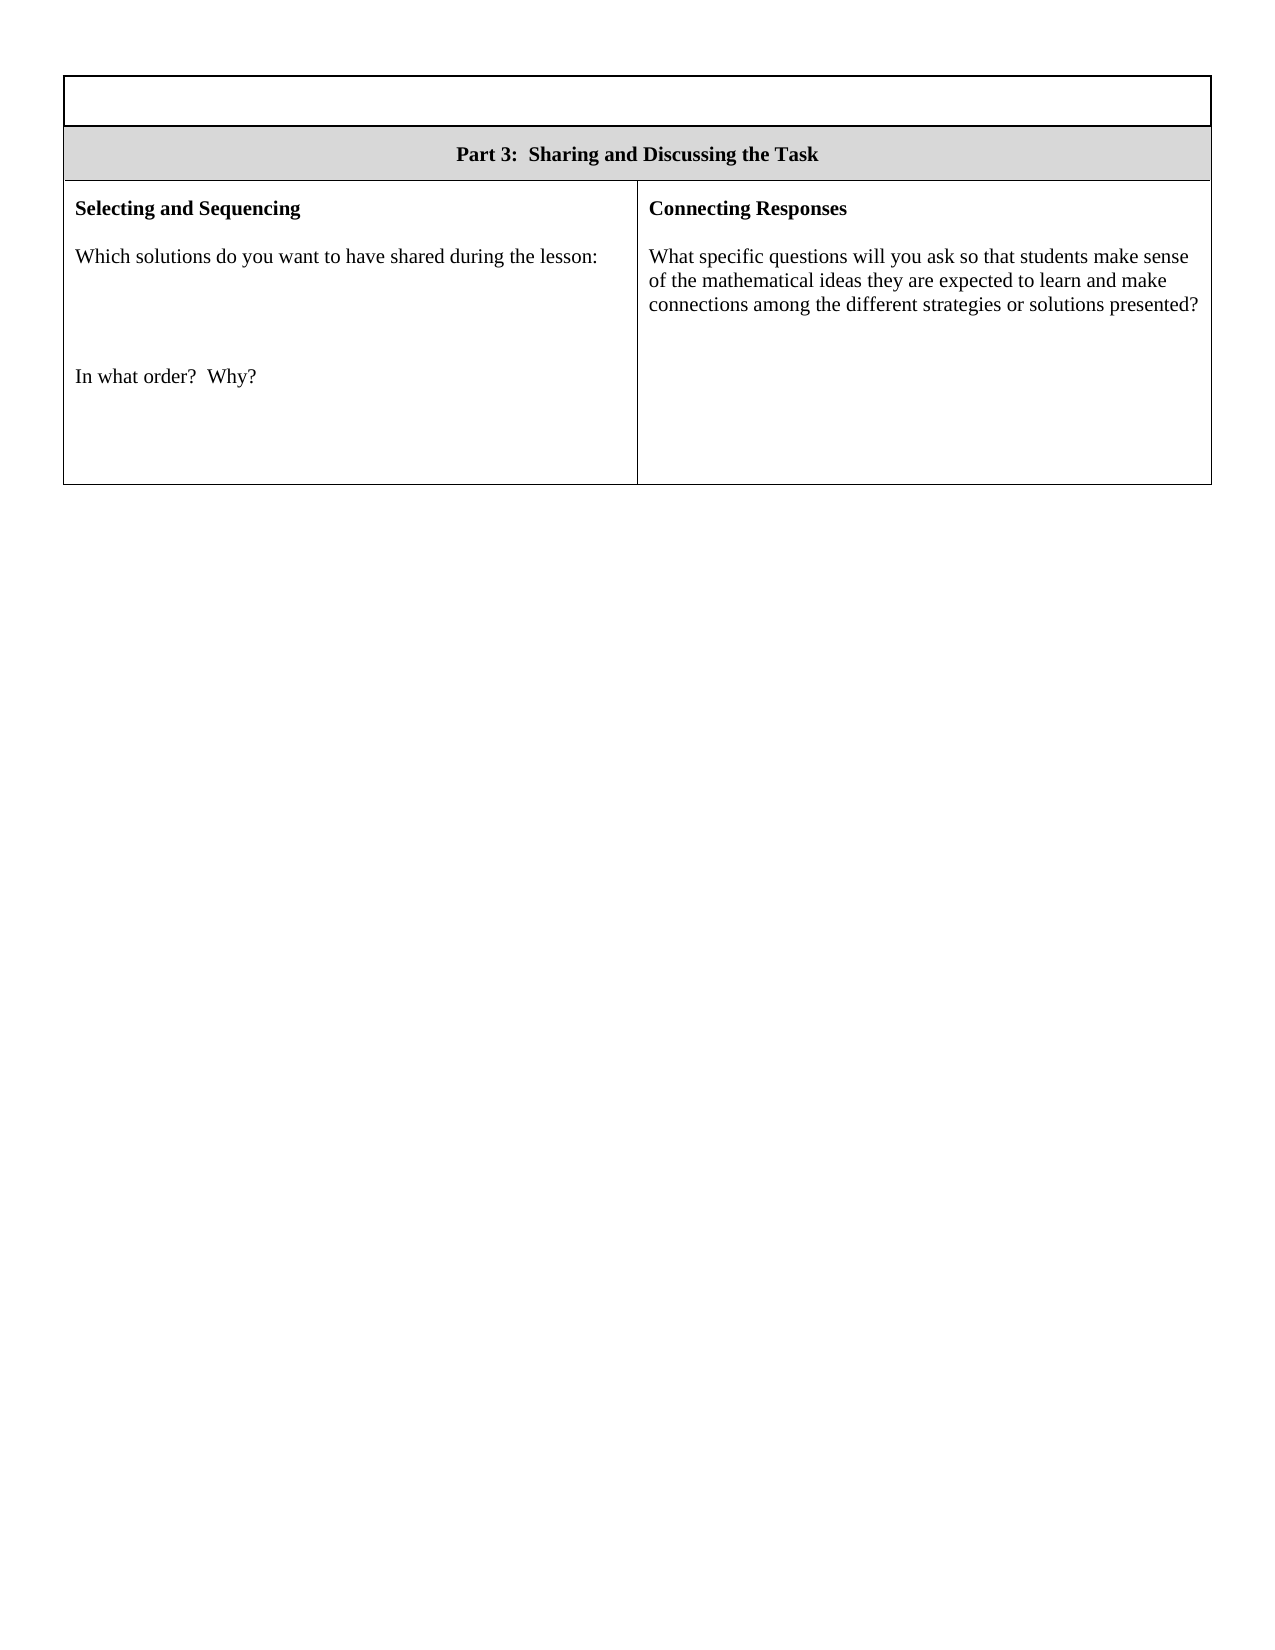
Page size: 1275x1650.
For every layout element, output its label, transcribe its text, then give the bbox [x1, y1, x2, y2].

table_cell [65, 77, 1210, 125]
table_cell Selecting and Sequencing Which solutions do you want to have shared during the lesson: In what order? Why? [64, 180, 637, 484]
table_cell Part 3: Sharing and Discussing the Task [64, 127, 1211, 180]
table_cell Connecting Responses What specific questions will you ask so that students make sense of the mathematical ideas they are expected to learn and make connections among the different strategies or solutions presented? [638, 180, 1211, 484]
